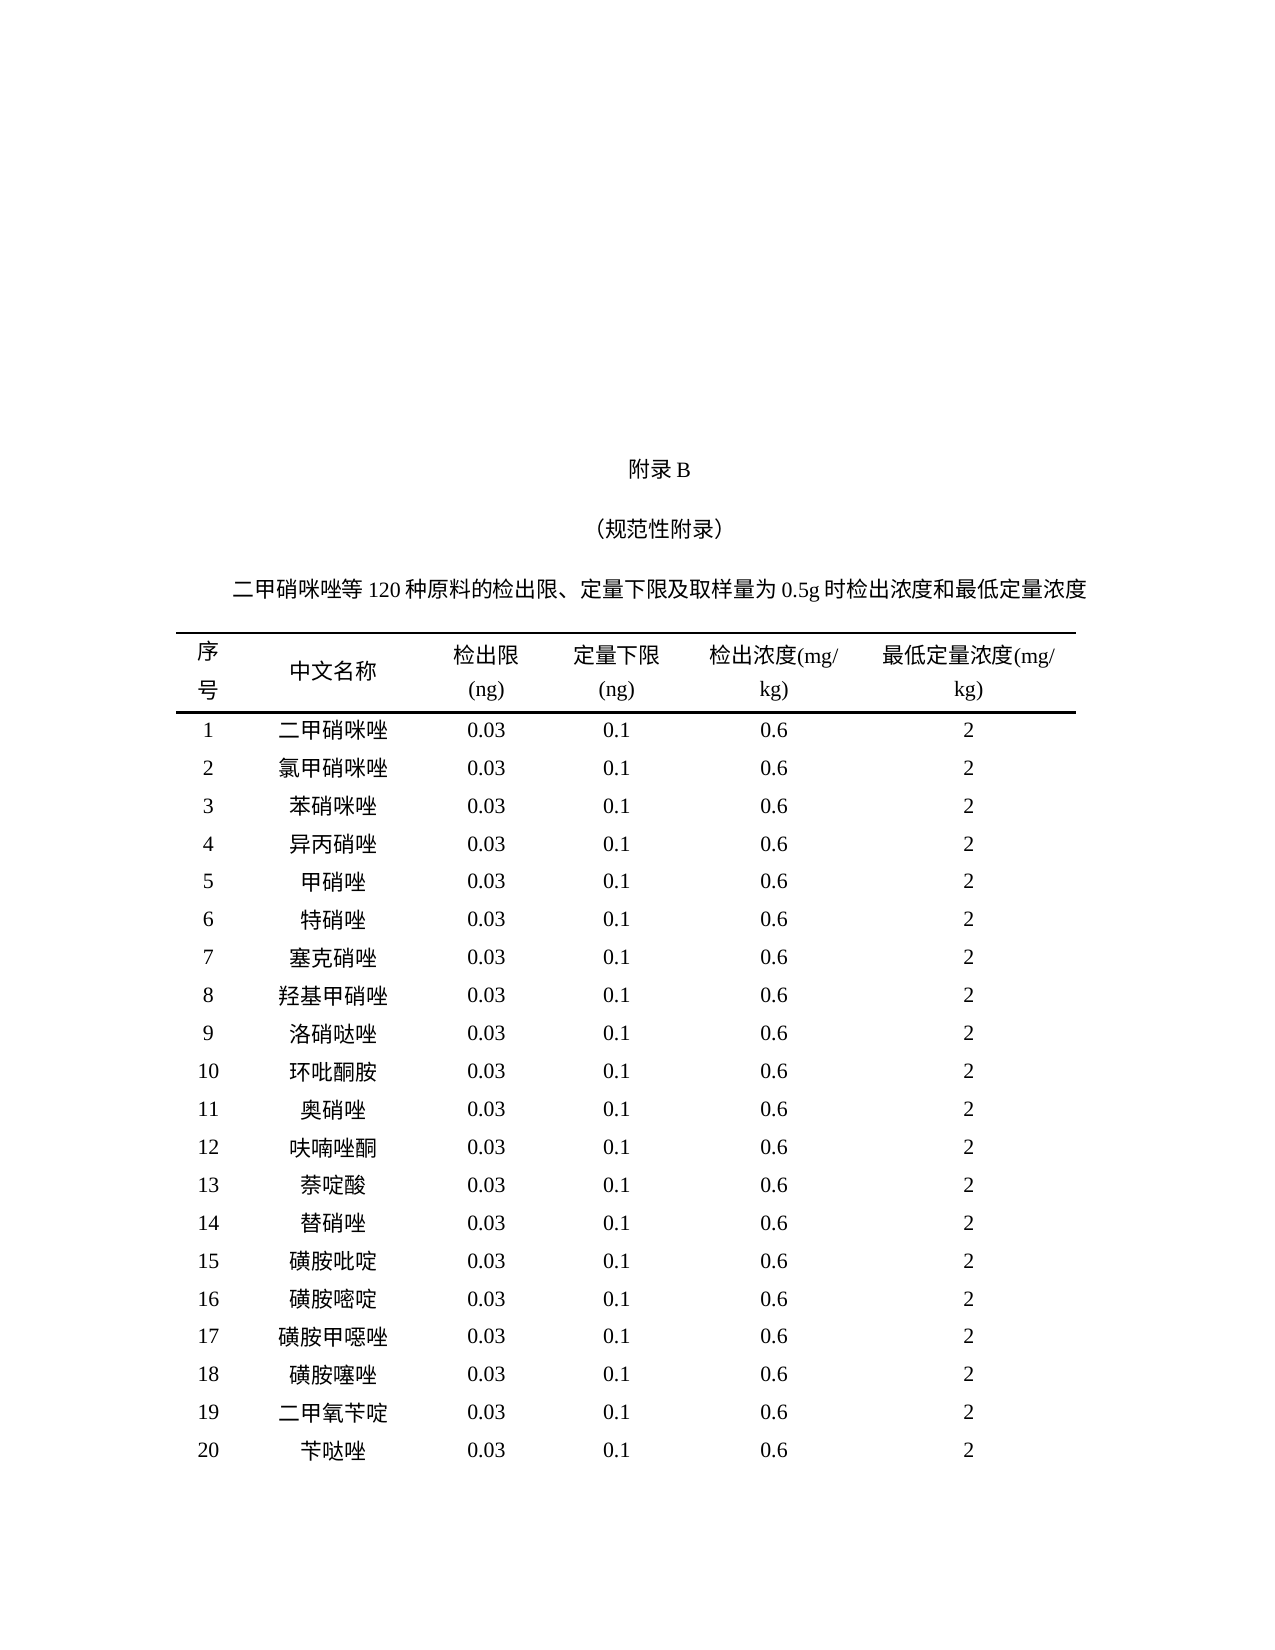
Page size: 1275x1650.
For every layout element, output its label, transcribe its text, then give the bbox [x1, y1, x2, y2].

table_cell 6 [176, 903, 240, 941]
table_cell 11 [176, 1093, 240, 1131]
table_cell 氯甲硝咪唑 [240, 751, 426, 789]
table_cell 0.03 [426, 1131, 546, 1168]
table_cell 20 [176, 1434, 240, 1472]
table_cell 10 [176, 1055, 240, 1093]
table_cell 0.03 [426, 1169, 546, 1206]
table_cell 0.1 [546, 1055, 687, 1093]
table_cell 0.1 [546, 979, 687, 1017]
table_cell 0.1 [546, 1282, 687, 1320]
table_cell 2 [861, 1206, 1076, 1244]
table_cell 羟基甲硝唑 [240, 979, 426, 1017]
table_cell 2 [861, 903, 1076, 941]
table_cell 0.6 [687, 1055, 861, 1093]
table_cell 17 [176, 1320, 240, 1358]
table_cell 2 [861, 1434, 1076, 1472]
table_cell 12 [176, 1131, 240, 1168]
table_cell 苯硝咪唑 [240, 789, 426, 827]
text 二甲硝咪唑等120种原料的检出限、定量下限及取样量为0.5g时检出浓度和最低定量浓度 [187, 572, 1087, 603]
table_cell 0.03 [426, 1055, 546, 1093]
table_header 最低定量浓度(mg/kg) [861, 634, 1076, 711]
table_cell 0.1 [546, 1396, 687, 1434]
table_cell 8 [176, 979, 240, 1017]
table_cell 2 [861, 941, 1076, 979]
table_cell 磺胺吡啶 [240, 1244, 426, 1282]
table_cell 异丙硝唑 [240, 827, 426, 865]
table_cell 0.1 [546, 789, 687, 827]
table_cell 18 [176, 1358, 240, 1396]
table_cell 2 [861, 1320, 1076, 1358]
table_cell 奥硝唑 [240, 1093, 426, 1131]
table_header 检出限(ng) [426, 634, 546, 711]
table_cell 2 [861, 827, 1076, 865]
table_cell 0.1 [546, 1206, 687, 1244]
table_cell 0.03 [426, 789, 546, 827]
table_cell 2 [861, 865, 1076, 903]
table_cell 0.6 [687, 1017, 861, 1055]
table_cell 0.6 [687, 941, 861, 979]
table_cell 磺胺嘧啶 [240, 1282, 426, 1320]
table_cell 0.1 [546, 1320, 687, 1358]
text 附录B [187, 452, 1087, 483]
text （规范性附录） [187, 512, 1087, 543]
table_cell 0.1 [546, 751, 687, 789]
table_cell 0.03 [426, 903, 546, 941]
table_cell 0.6 [687, 714, 861, 751]
table_cell 2 [861, 751, 1076, 789]
table_cell 0.1 [546, 1358, 687, 1396]
table_cell 0.6 [687, 1169, 861, 1206]
table_cell 0.1 [546, 827, 687, 865]
table_cell 0.6 [687, 1434, 861, 1472]
table_cell 0.6 [687, 1206, 861, 1244]
table_cell 萘啶酸 [240, 1169, 426, 1206]
table_cell 2 [861, 1055, 1076, 1093]
table_cell 特硝唑 [240, 903, 426, 941]
table_cell 2 [861, 979, 1076, 1017]
table_cell 二甲氧苄啶 [240, 1396, 426, 1434]
table_cell 0.6 [687, 1244, 861, 1282]
table_header 中文名称 [240, 634, 426, 711]
table_cell 5 [176, 865, 240, 903]
table_cell 0.6 [687, 865, 861, 903]
table_cell 1 [176, 714, 240, 751]
table_cell 0.1 [546, 1169, 687, 1206]
table_cell 0.1 [546, 1131, 687, 1168]
table_cell 0.1 [546, 865, 687, 903]
table_cell 0.1 [546, 1434, 687, 1472]
table_cell 13 [176, 1169, 240, 1206]
table_cell 0.03 [426, 1244, 546, 1282]
table_cell 环吡酮胺 [240, 1055, 426, 1093]
table_cell 0.03 [426, 1093, 546, 1131]
table_cell 0.03 [426, 941, 546, 979]
table_cell 2 [861, 1282, 1076, 1320]
table_cell 替硝唑 [240, 1206, 426, 1244]
table_cell 0.1 [546, 941, 687, 979]
table_cell 0.03 [426, 751, 546, 789]
table_cell 0.6 [687, 751, 861, 789]
table_cell 4 [176, 827, 240, 865]
table_cell 19 [176, 1396, 240, 1434]
table_cell 2 [176, 751, 240, 789]
table_cell 2 [861, 1017, 1076, 1055]
table_cell 9 [176, 1017, 240, 1055]
table_cell 磺胺噻唑 [240, 1358, 426, 1396]
table_cell 塞克硝唑 [240, 941, 426, 979]
table_cell 0.1 [546, 1244, 687, 1282]
table_header 定量下限(ng) [546, 634, 687, 711]
table_cell 2 [861, 1131, 1076, 1168]
table_cell 15 [176, 1244, 240, 1282]
table_cell 0.1 [546, 1017, 687, 1055]
table_cell 2 [861, 1093, 1076, 1131]
table_cell 0.6 [687, 1396, 861, 1434]
table_cell 0.1 [546, 1093, 687, 1131]
table_header 序号 [176, 634, 240, 711]
table_cell 0.6 [687, 1320, 861, 1358]
table_cell 2 [861, 714, 1076, 751]
table_cell 0.03 [426, 1358, 546, 1396]
table_cell 0.6 [687, 1093, 861, 1131]
table_cell 二甲硝咪唑 [240, 714, 426, 751]
table_cell 2 [861, 789, 1076, 827]
table_cell 0.6 [687, 789, 861, 827]
table_cell 0.03 [426, 1396, 546, 1434]
table_cell 0.03 [426, 979, 546, 1017]
table_cell 0.03 [426, 827, 546, 865]
table_cell 0.6 [687, 1358, 861, 1396]
table_cell 0.03 [426, 1206, 546, 1244]
table_cell 0.1 [546, 903, 687, 941]
table_cell 0.03 [426, 1320, 546, 1358]
table_cell 甲硝唑 [240, 865, 426, 903]
table_cell 16 [176, 1282, 240, 1320]
table_cell 洛硝哒唑 [240, 1017, 426, 1055]
table_cell 0.6 [687, 1131, 861, 1168]
table_cell 呋喃唑酮 [240, 1131, 426, 1168]
table_cell 0.03 [426, 865, 546, 903]
table_cell 0.03 [426, 714, 546, 751]
table_cell 2 [861, 1358, 1076, 1396]
table_cell 0.6 [687, 979, 861, 1017]
table_cell 2 [861, 1169, 1076, 1206]
table_cell 0.6 [687, 1282, 861, 1320]
table_cell 0.03 [426, 1434, 546, 1472]
table_cell 0.03 [426, 1017, 546, 1055]
table_header 检出浓度(mg/kg) [687, 634, 861, 711]
table_cell 0.6 [687, 827, 861, 865]
table_cell 0.03 [426, 1282, 546, 1320]
table_cell 苄哒唑 [240, 1434, 426, 1472]
table_cell 磺胺甲噁唑 [240, 1320, 426, 1358]
table_cell 0.6 [687, 903, 861, 941]
table_cell 2 [861, 1244, 1076, 1282]
table_cell 7 [176, 941, 240, 979]
table_cell 14 [176, 1206, 240, 1244]
table_cell 3 [176, 789, 240, 827]
table_cell 2 [861, 1396, 1076, 1434]
table_cell 0.1 [546, 714, 687, 751]
